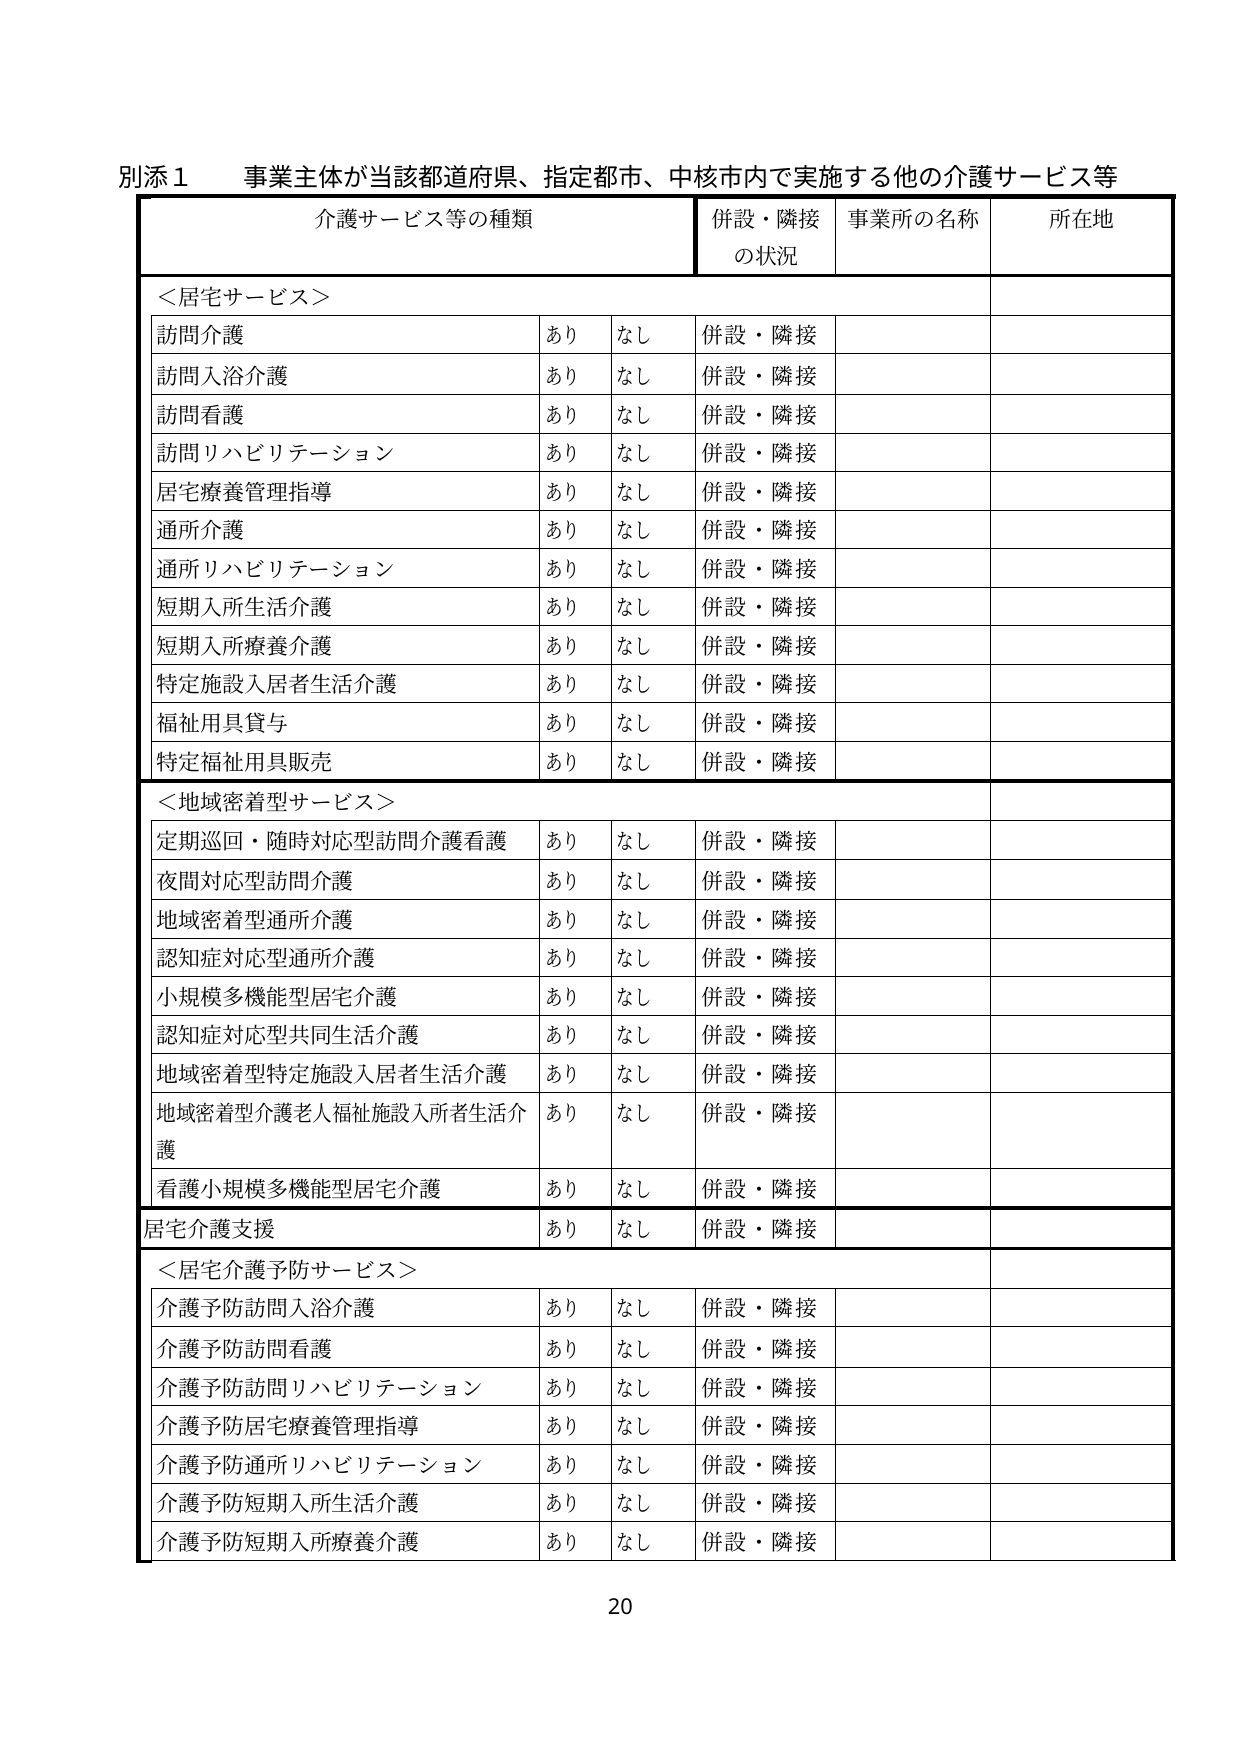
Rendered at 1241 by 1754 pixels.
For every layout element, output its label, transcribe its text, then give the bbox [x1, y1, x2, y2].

table_cell [836, 511, 990, 548]
table_cell [836, 1522, 990, 1559]
table_cell [836, 549, 990, 587]
table_cell 介護予防短期入所療養介護 [152, 1522, 539, 1559]
table_cell [991, 316, 1171, 353]
table_cell [991, 626, 1171, 664]
table_cell 併設・隣接 [696, 1054, 835, 1092]
table_cell 訪問介護 [152, 316, 539, 353]
table_cell あり [540, 1406, 611, 1444]
table_cell [836, 821, 990, 858]
table_cell 認知症対応型通所介護 [152, 939, 539, 976]
table_cell 介護予防訪問入浴介護 [152, 1289, 539, 1326]
table_cell [991, 939, 1171, 976]
table_cell [836, 1016, 990, 1053]
table_cell あり [540, 1522, 611, 1559]
table_cell [991, 1093, 1171, 1168]
table_cell [141, 277, 151, 315]
table_cell [836, 434, 990, 471]
table_cell なし [612, 434, 695, 471]
table_cell 併設・隣接 [696, 354, 835, 394]
table_cell 介護予防短期入所生活介護 [152, 1484, 539, 1521]
table_cell あり [540, 354, 611, 394]
table_cell [991, 900, 1171, 938]
table_cell [836, 1484, 990, 1521]
table_cell あり [540, 939, 611, 976]
table_cell [991, 860, 1171, 899]
table_cell [991, 1169, 1171, 1206]
table_cell [991, 354, 1171, 394]
table_cell 居宅介護支援 [141, 1210, 539, 1247]
table_cell なし [612, 939, 695, 976]
table_cell 併設・隣接 [696, 511, 835, 548]
table_cell 併設・隣接 [696, 1016, 835, 1053]
table_cell なし [612, 900, 695, 938]
table_cell ＜居宅介護予防サービス＞ [151, 1250, 990, 1288]
table_cell あり [540, 821, 611, 858]
table_cell [836, 395, 990, 432]
table_cell [991, 1445, 1171, 1482]
table_cell あり [540, 1169, 611, 1206]
table_cell あり [540, 1368, 611, 1405]
table_cell 訪問リハビリテーション [152, 434, 539, 471]
table_cell 併設・隣接 [696, 1368, 835, 1405]
table_cell 短期入所療養介護 [152, 626, 539, 664]
table_cell なし [612, 742, 695, 779]
table_cell あり [540, 1327, 611, 1367]
table_cell あり [540, 511, 611, 548]
table_cell 認知症対応型共同生活介護 [152, 1016, 539, 1053]
table_cell 併設・隣接 [696, 316, 835, 353]
table_cell 看護小規模多機能型居宅介護 [152, 1169, 539, 1206]
table_cell 併設・隣接 [696, 1484, 835, 1521]
table_cell 特定施設入居者生活介護 [152, 665, 539, 702]
table_cell [836, 1406, 990, 1444]
table_cell [836, 1169, 990, 1206]
table_cell 地域密着型通所介護 [152, 900, 539, 938]
table_cell [836, 1368, 990, 1405]
table_cell なし [612, 1210, 695, 1247]
table_cell [836, 1093, 990, 1168]
table_cell [836, 703, 990, 741]
table_cell [991, 977, 1171, 1015]
table_cell あり [540, 1289, 611, 1326]
table_cell ＜地域密着型サービス＞ [151, 783, 990, 820]
table_cell 併設・隣接 [696, 1522, 835, 1559]
table_cell 通所介護 [152, 511, 539, 548]
table_cell なし [612, 1445, 695, 1482]
table_cell [836, 472, 990, 509]
table_cell [836, 742, 990, 779]
table_cell なし [612, 665, 695, 702]
table_cell あり [540, 549, 611, 587]
table_cell なし [612, 1327, 695, 1367]
table_cell なし [612, 1054, 695, 1092]
table_cell あり [540, 1054, 611, 1092]
table_cell [141, 820, 151, 1206]
table_cell あり [540, 1210, 611, 1247]
table_cell 併設・隣接 [696, 860, 835, 899]
table_cell [991, 549, 1171, 587]
table_cell あり [540, 742, 611, 779]
table_cell 介護予防訪問看護 [152, 1327, 539, 1367]
table_cell [991, 821, 1171, 858]
table_cell [836, 900, 990, 938]
table_cell 定期巡回・随時対応型訪問介護看護 [152, 821, 539, 858]
table_cell 居宅療養管理指導 [152, 472, 539, 509]
table_cell 訪問入浴介護 [152, 354, 539, 394]
table_cell 併設・隣接 [696, 742, 835, 779]
table_cell 併設・隣接 [696, 1327, 835, 1367]
table_cell なし [612, 977, 695, 1015]
table_cell あり [540, 472, 611, 509]
table_cell [836, 316, 990, 353]
table_cell なし [612, 1093, 695, 1168]
table_cell [836, 860, 990, 899]
table_cell [991, 1250, 1171, 1288]
table_cell 地域密着型特定施設入居者生活介護 [152, 1054, 539, 1092]
table_cell [991, 511, 1171, 548]
table_cell なし [612, 511, 695, 548]
table_cell あり [540, 626, 611, 664]
table_header [141, 199, 151, 274]
table_cell あり [540, 900, 611, 938]
table_cell あり [540, 665, 611, 702]
table_cell [991, 472, 1171, 509]
table_cell なし [612, 588, 695, 625]
table_cell なし [612, 1368, 695, 1405]
table_header 併設・隣接の状況 [698, 199, 835, 274]
table_cell 併設・隣接 [696, 1445, 835, 1482]
table_cell 併設・隣接 [696, 434, 835, 471]
table_cell なし [612, 395, 695, 432]
table_cell 併設・隣接 [696, 472, 835, 509]
table_cell [836, 665, 990, 702]
table_cell 地域密着型介護老人福祉施設入所者生活介護 [152, 1093, 539, 1168]
table_cell なし [612, 1169, 695, 1206]
table_cell [836, 1445, 990, 1482]
table_cell あり [540, 316, 611, 353]
table_cell [836, 354, 990, 394]
table_cell 併設・隣接 [696, 939, 835, 976]
table_cell なし [612, 1484, 695, 1521]
table_header 所在地 [991, 199, 1171, 274]
table_cell なし [612, 821, 695, 858]
table_cell 夜間対応型訪問介護 [152, 860, 539, 899]
table_cell [836, 1327, 990, 1367]
table_cell あり [540, 860, 611, 899]
table_cell [991, 434, 1171, 471]
table_cell [991, 1210, 1171, 1247]
table_cell なし [612, 1406, 695, 1444]
table_cell なし [612, 626, 695, 664]
table_cell [991, 783, 1171, 820]
table_cell ＜居宅サービス＞ [151, 277, 990, 315]
table_cell なし [612, 1522, 695, 1559]
table_cell [836, 1210, 990, 1247]
table_cell 短期入所生活介護 [152, 588, 539, 625]
table_cell なし [612, 703, 695, 741]
table_cell 併設・隣接 [696, 1169, 835, 1206]
table_cell [141, 783, 151, 820]
table_cell あり [540, 395, 611, 432]
table_cell [991, 1016, 1171, 1053]
table_cell あり [540, 977, 611, 1015]
table_cell [991, 1406, 1171, 1444]
table_cell 併設・隣接 [696, 588, 835, 625]
table_cell [991, 588, 1171, 625]
table_cell あり [540, 703, 611, 741]
table_cell なし [612, 472, 695, 509]
table_cell 併設・隣接 [696, 821, 835, 858]
table_cell 併設・隣接 [696, 900, 835, 938]
table_cell 介護予防通所リハビリテーション [152, 1445, 539, 1482]
table_cell 介護予防訪問リハビリテーション [152, 1368, 539, 1405]
table_cell [836, 626, 990, 664]
table_cell 併設・隣接 [696, 665, 835, 702]
table_cell [991, 1289, 1171, 1326]
table_cell あり [540, 1093, 611, 1168]
table_cell [991, 665, 1171, 702]
table_cell あり [540, 434, 611, 471]
table_cell [836, 1289, 990, 1326]
table_cell 併設・隣接 [696, 1093, 835, 1168]
table_cell 併設・隣接 [696, 549, 835, 587]
table_cell あり [540, 588, 611, 625]
table_cell 併設・隣接 [696, 1406, 835, 1444]
table_cell [141, 1250, 151, 1288]
table_cell [991, 1327, 1171, 1367]
table_cell 併設・隣接 [696, 395, 835, 432]
table_cell [991, 703, 1171, 741]
table_cell なし [612, 860, 695, 899]
table_cell 小規模多機能型居宅介護 [152, 977, 539, 1015]
table_cell あり [540, 1445, 611, 1482]
table_header 介護サービス等の種類 [151, 198, 693, 274]
table_cell [991, 1054, 1171, 1092]
table_cell 訪問看護 [152, 395, 539, 432]
table_cell なし [612, 1016, 695, 1053]
table_cell 併設・隣接 [696, 1210, 835, 1247]
table_cell 福祉用具貸与 [152, 703, 539, 741]
table_cell [836, 588, 990, 625]
table_cell なし [612, 316, 695, 353]
table_cell [991, 1484, 1171, 1521]
table_cell [991, 1522, 1171, 1559]
table_cell [836, 939, 990, 976]
table_cell 併設・隣接 [696, 977, 835, 1015]
table_cell [141, 315, 151, 779]
table_cell あり [540, 1016, 611, 1053]
table_cell 併設・隣接 [696, 626, 835, 664]
table_cell [991, 1368, 1171, 1405]
table_header 事業所の名称 [836, 199, 990, 274]
table_cell 併設・隣接 [696, 703, 835, 741]
table_cell [836, 977, 990, 1015]
table_cell [991, 277, 1171, 315]
table_cell [141, 1288, 151, 1559]
table_cell なし [612, 549, 695, 587]
table_cell あり [540, 1484, 611, 1521]
table_cell 通所リハビリテーション [152, 549, 539, 587]
table_cell [836, 1054, 990, 1092]
text 別添１ 事業主体が当該都道府県、指定都市、中核市内で実施する他の介護サービス等 [118, 157, 1122, 194]
table_cell 介護予防居宅療養管理指導 [152, 1406, 539, 1444]
table_cell なし [612, 354, 695, 394]
table_cell 併設・隣接 [696, 1289, 835, 1326]
table_cell [991, 395, 1171, 432]
table_cell 特定福祉用具販売 [152, 742, 539, 779]
table_cell なし [612, 1289, 695, 1326]
table_cell [991, 742, 1171, 779]
